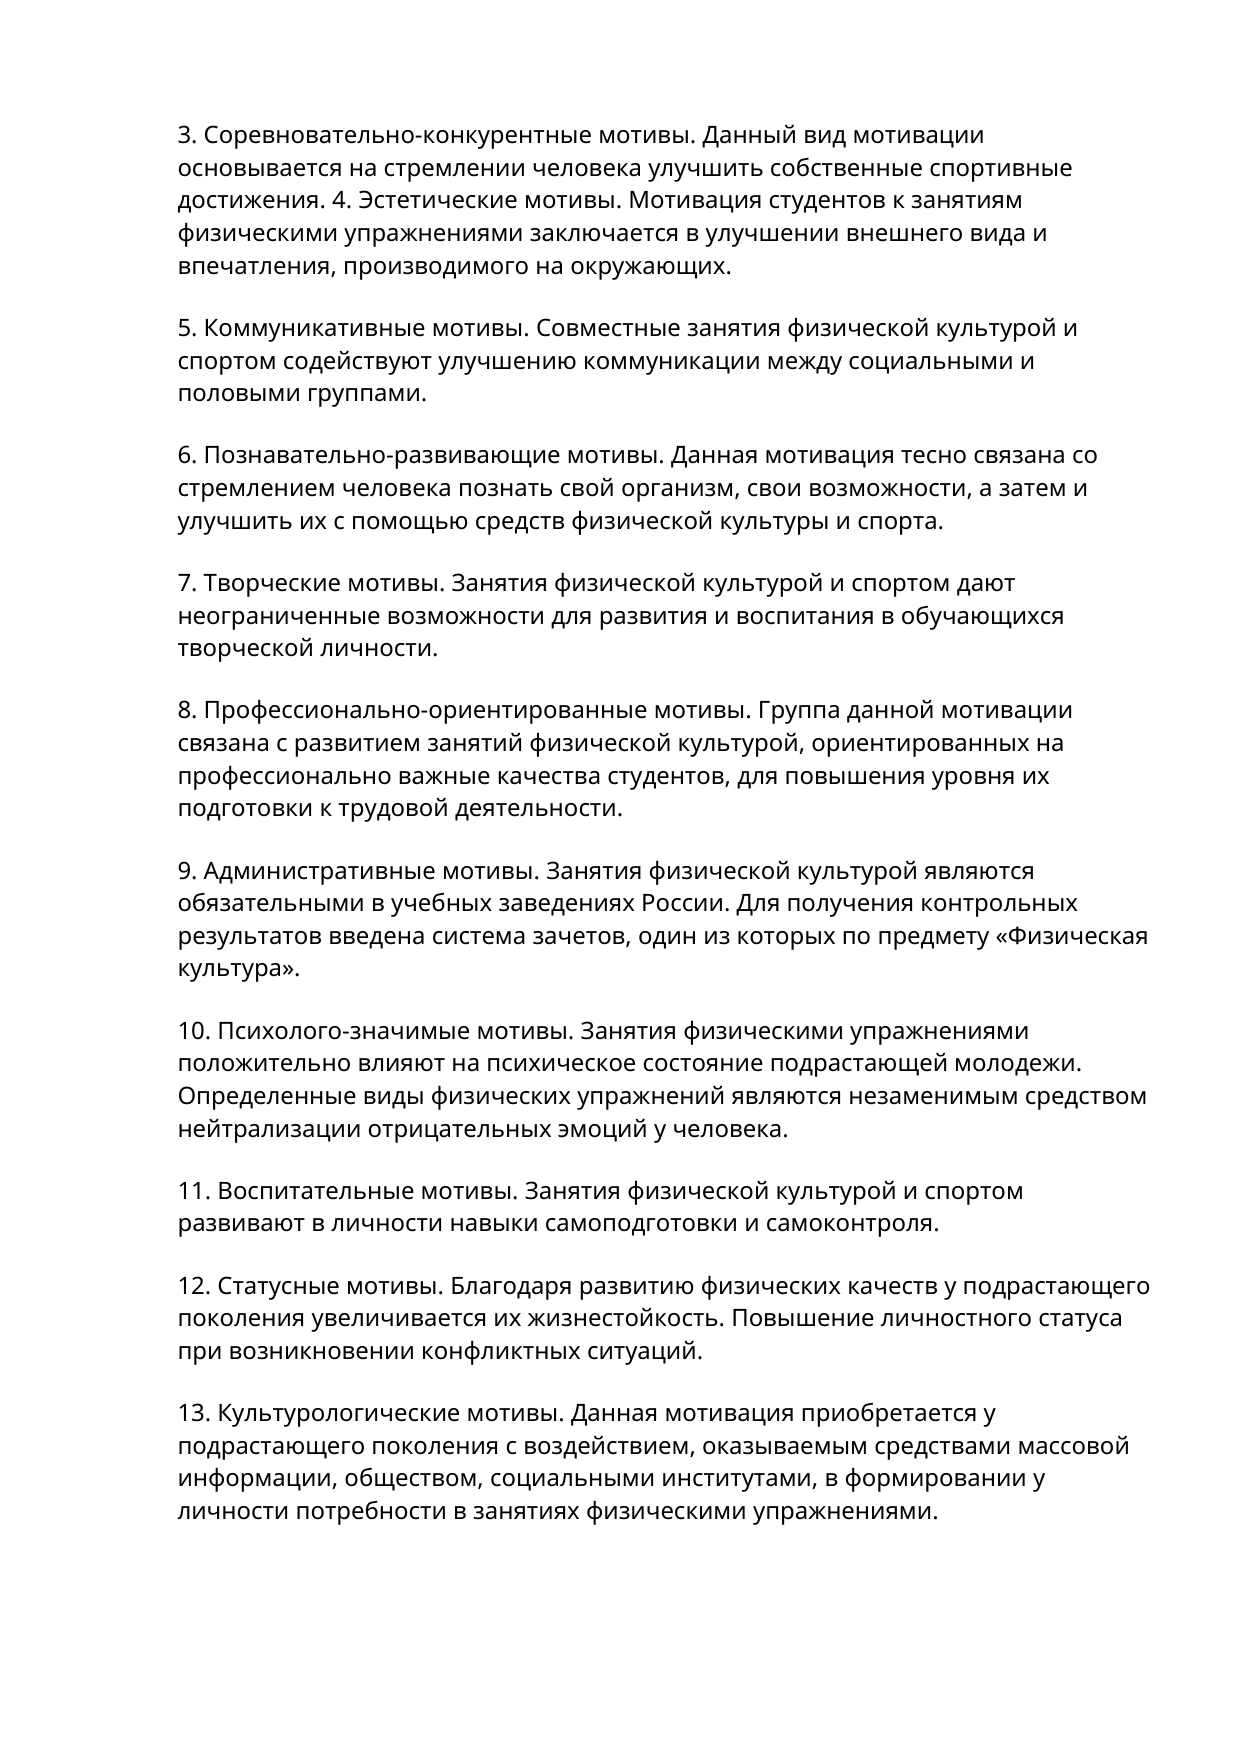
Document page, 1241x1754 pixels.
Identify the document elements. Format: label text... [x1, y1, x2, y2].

text 7. Творческие мотивы. Занятия физической культурой и спортом дают неограниченные возможности для развития и воспитания в обучающихся творческой личности. [177, 566, 1152, 664]
text 3. Соревновательно-конкурентные мотивы. Данный вид мотивации основывается на стремлении человека улучшить собственные спортивные достижения. 4. Эстетические мотивы. Мотивация студентов к занятиям физическими упражнениями заключается в улучшении внешнего вида и впечатления, производимого на окружающих. [177, 118, 1152, 281]
text 11. Воспитательные мотивы. Занятия физической культурой и спортом развивают в личности навыки самоподготовки и самоконтроля. [177, 1174, 1152, 1239]
text 13. Культурологические мотивы. Данная мотивация приобретается у подрастающего поколения с воздействием, оказываемым средствами массовой информации, обществом, социальными институтами, в формировании у личности потребности в занятиях физическими упражнениями. [177, 1396, 1152, 1526]
text 8. Профессионально-ориентированные мотивы. Группа данной мотивации связана с развитием занятий физической культурой, ориентированных на профессионально важные качества студентов, для повышения уровня их подготовки к трудовой деятельности. [177, 693, 1152, 824]
text 9. Административные мотивы. Занятия физической культурой являются обязательными в учебных заведениях России. Для получения контрольных результатов введена система зачетов, один из которых по предмету «Физическая культура». [177, 853, 1152, 984]
text 6. Познавательно-развивающие мотивы. Данная мотивация тесно связана со стремлением человека познать свой организм, свои возможности, а затем и улучшить их с помощью средств физической культуры и спорта. [177, 438, 1152, 536]
text 5. Коммуникативные мотивы. Совместные занятия физической культурой и спортом содействуют улучшению коммуникации между социальными и половыми группами. [177, 311, 1152, 409]
text 10. Психолого-значимые мотивы. Занятия физическими упражнениями положительно влияют на психическое состояние подрастающей молодежи. Определенные виды физических упражнений являются незаменимым средством нейтрализации отрицательных эмоций у человека. [177, 1013, 1152, 1144]
text 12. Статусные мотивы. Благодаря развитию физических качеств у подрастающего поколения увеличивается их жизнестойкость. Повышение личностного статуса при возникновении конфликтных ситуаций. [177, 1268, 1152, 1366]
